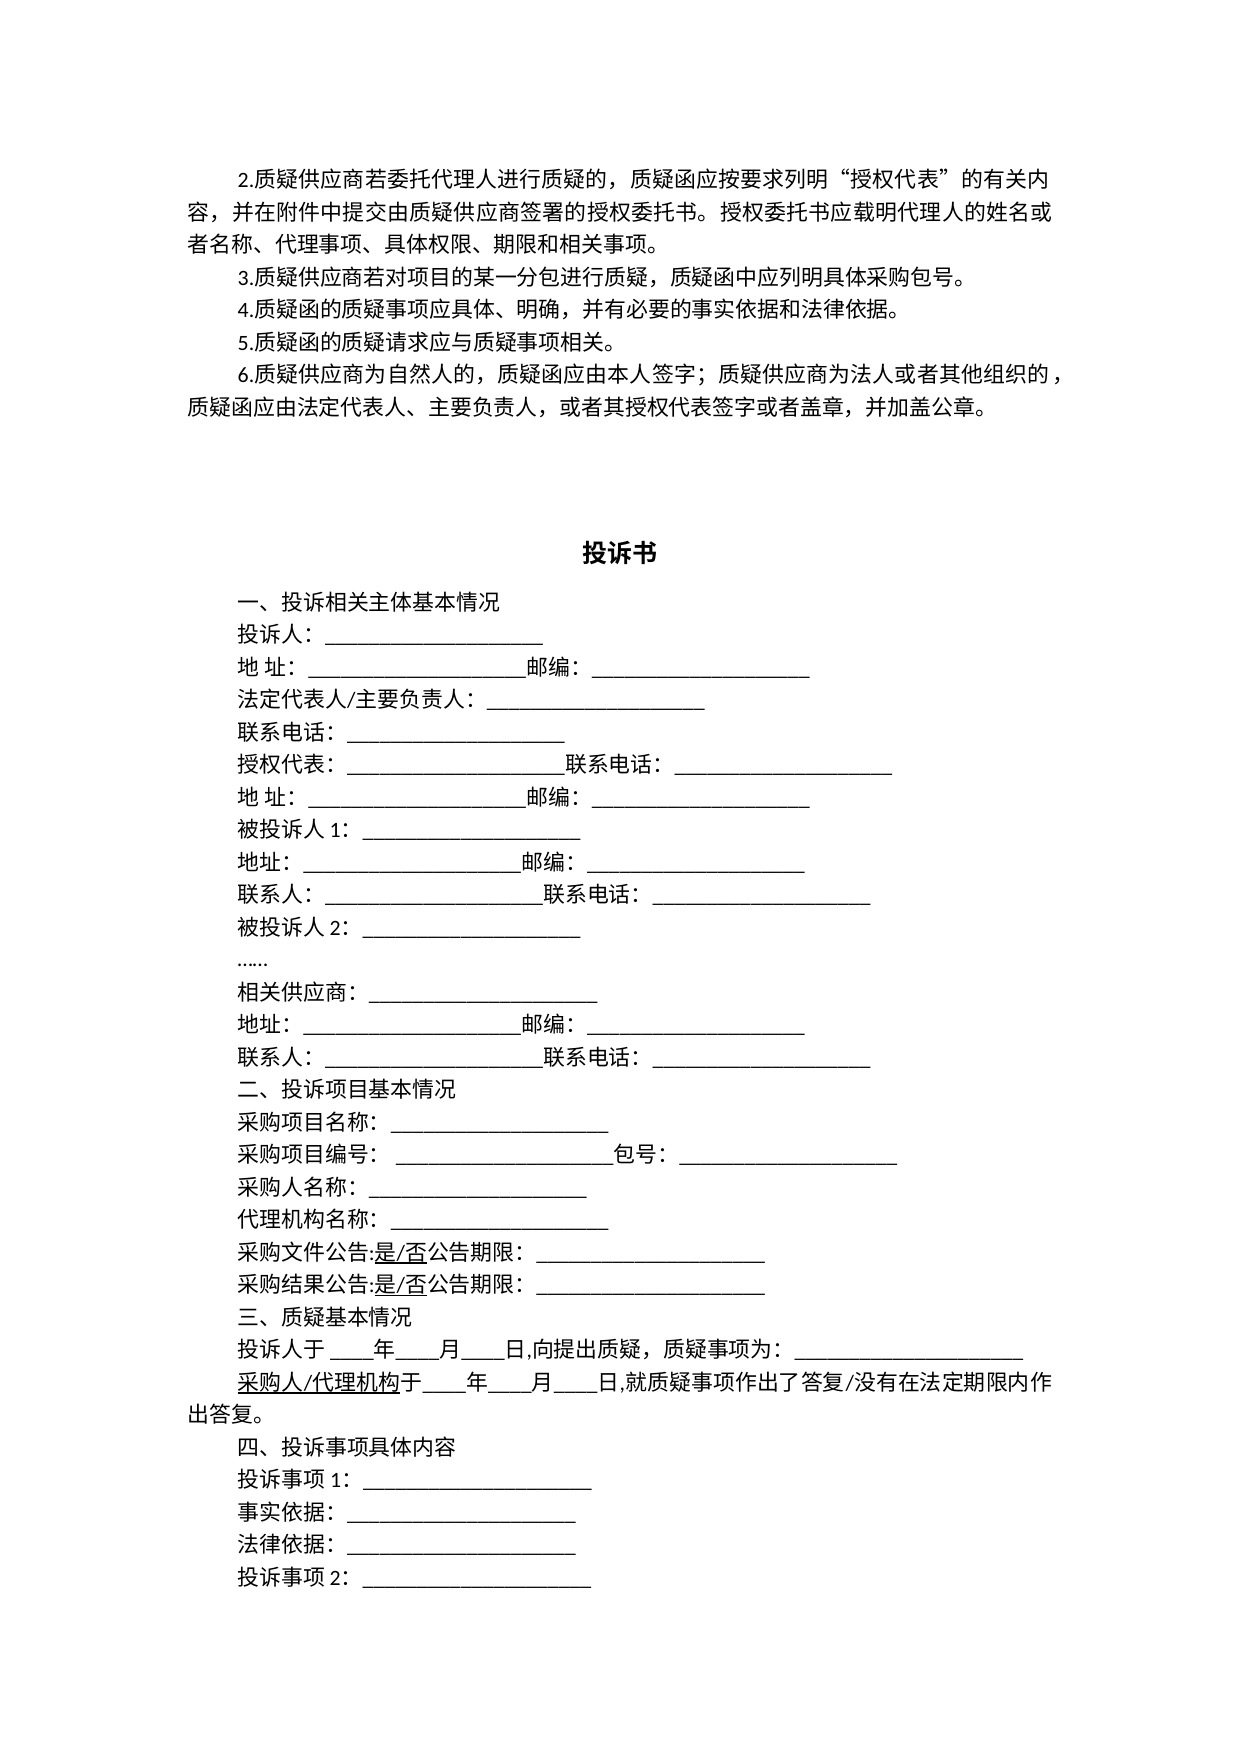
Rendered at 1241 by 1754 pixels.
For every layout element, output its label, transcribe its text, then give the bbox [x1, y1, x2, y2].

text 投诉事项2：_____________________ [187, 1559, 1053, 1592]
text 5.质疑函的质疑请求应与质疑事项相关。 [187, 324, 1053, 357]
text 投诉人于 ____年____月____日,向提出质疑，质疑事项为：_____________________ [187, 1332, 1053, 1364]
text 采购项目名称：____________________ [187, 1104, 1053, 1137]
text 相关供应商：_____________________ [187, 974, 1053, 1007]
text 授权代表：____________________联系电话：____________________ [187, 747, 1053, 779]
text 被投诉人2：____________________ [187, 909, 1053, 942]
text 投诉书 [187, 519, 1053, 584]
text 代理机构名称：____________________ [187, 1202, 1053, 1234]
text 一、投诉相关主体基本情况 [187, 584, 1053, 617]
text 投诉事项 1：_____________________ [187, 1462, 1053, 1494]
text 采购项目编号： ____________________包号：____________________ [187, 1137, 1053, 1169]
text 采购结果公告:是/否公告期限：_____________________ [187, 1267, 1053, 1299]
text 地址：____________________邮编：____________________ [187, 1007, 1053, 1039]
text 联系电话：____________________ [187, 714, 1053, 747]
text 事实依据：_____________________ [187, 1494, 1053, 1527]
text 法定代表人/主要负责人：____________________ [187, 682, 1053, 714]
text 2.质疑供应商若委托代理人进行质疑的，质疑函应按要求列明“授权代表”的有关内容，并在附件中提交由质疑供应商签署的授权委托书。授权委托书应载明代理人的姓名或者名称、代理事项、具体权限、期限和相关事项。 [187, 162, 1053, 259]
text 采购文件公告:是/否公告期限：_____________________ [187, 1234, 1053, 1267]
text 联系人：____________________联系电话：____________________ [187, 877, 1053, 909]
text 法律依据：_____________________ [187, 1527, 1053, 1559]
text 联系人：____________________联系电话：____________________ [187, 1039, 1053, 1072]
text 地址：____________________邮编：____________________ [187, 844, 1053, 877]
text …… [187, 942, 1053, 974]
text 四、投诉事项具体内容 [187, 1429, 1053, 1462]
text 地 址：____________________邮编：____________________ [187, 779, 1053, 812]
text 采购人名称：____________________ [187, 1169, 1053, 1202]
text 4.质疑函的质疑事项应具体、明确，并有必要的事实依据和法律依据。 [187, 292, 1053, 324]
text 3.质疑供应商若对项目的某一分包进行质疑，质疑函中应列明具体采购包号。 [187, 259, 1053, 292]
text 地 址：____________________邮编：____________________ [187, 649, 1053, 682]
text 6.质疑供应商为自然人的，质疑函应由本人签字；质疑供应商为法人或者其他组织的，质疑函应由法定代表人、主要负责人，或者其授权代表签字或者盖章，并加盖公章。 [187, 357, 1053, 422]
text 三、质疑基本情况 [187, 1299, 1053, 1332]
text 被投诉人1：____________________ [187, 812, 1053, 844]
text 二、投诉项目基本情况 [187, 1072, 1053, 1104]
text 投诉人：____________________ [187, 617, 1053, 649]
text 采购人/代理机构于____年____月____日,就质疑事项作出了答复/没有在法定期限内作出答复。 [187, 1364, 1053, 1429]
